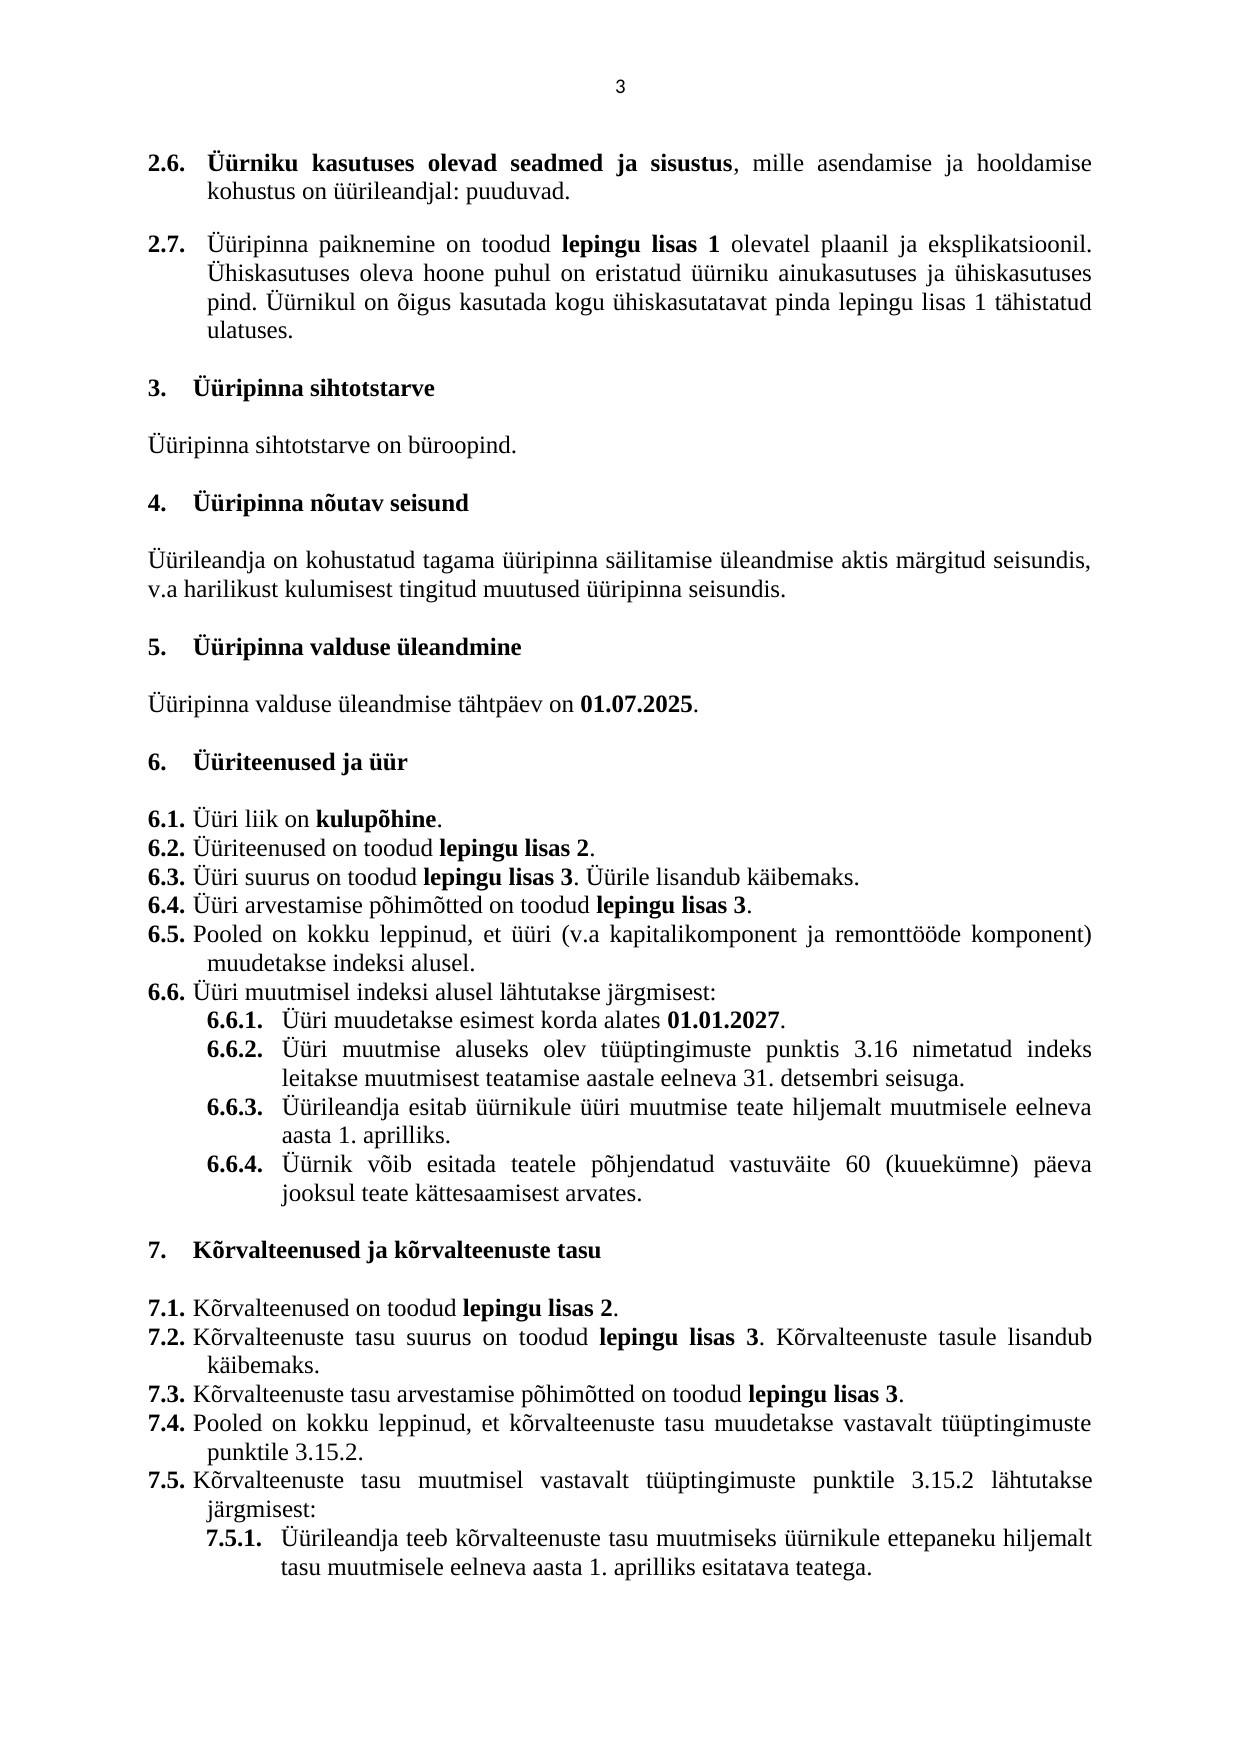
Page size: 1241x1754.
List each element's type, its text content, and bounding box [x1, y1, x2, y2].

list Üüriteenused on toodud lepingu lisas 2. [148, 833, 1092, 862]
list Üüri arvestamise põhimõtted on toodud lepingu lisas 3. [148, 891, 1092, 919]
list Pooled on kokku leppinud, et kõrvalteenuste tasu muudetakse vastavalt tüüptingimuste punktile 3.15.2. [148, 1408, 1092, 1466]
list Pooled on kokku leppinud, et üüri (v.a kapitalikomponent ja remonttööde komponent) muudetakse indeksi alusel. [148, 919, 1092, 977]
list Üüri muutmisel indeksi alusel lähtutakse järgmisest: [148, 977, 1092, 1006]
list Kõrvalteenuste tasu muutmisel vastavalt tüüptingimuste punktile 3.15.2 lähtutakse järgmisest: [148, 1466, 1092, 1523]
list Kõrvalteenused ja kõrvalteenuste tasu [148, 1236, 1092, 1264]
list Üürileandja esitab üürnikule üüri muutmise teate hiljemalt muutmisele eelneva aasta 1. aprilliks. [207, 1092, 1092, 1149]
list Üüripinna paiknemine on toodud lepingu lisas 1 olevatel plaanil ja eksplikatsioonil. Ühiskasutuses oleva hoone puhul on eristatud üürniku ainukasutuses ja ühiskasutuses pind. Üürnikul on õigus kasutada kogu ühiskasutatavat pinda lepingu lisas 1 tähistatud ulatuses. [148, 229, 1092, 344]
list Üüri muutmise aluseks olev tüüptingimuste punktis 3.16 nimetatud indeks leitakse muutmisest teatamise aastale eelneva 31. detsembri seisuga. [207, 1034, 1092, 1092]
text Üürileandja on kohustatud tagama üüripinna säilitamise üleandmise aktis märgitud seisundis, v.a harilikust kulumisest tingitud muutused üüripinna seisundis. [148, 546, 1092, 603]
list Üüri suurus on toodud lepingu lisas 3. Üürile lisandub käibemaks. [148, 862, 1092, 891]
list Üüripinna sihtotstarve [148, 373, 1092, 402]
list Üüri liik on kulupõhine. [148, 804, 1092, 833]
list Üüri muudetakse esimest korda alates 01.01.2027. [207, 1006, 1092, 1034]
list Üüripinna valduse üleandmine [148, 632, 1092, 661]
list Üürileandja teeb kõrvalteenuste tasu muutmiseks üürnikule ettepaneku hiljemalt tasu muutmisele eelneva aasta 1. aprilliks esitatava teatega. [206, 1523, 1092, 1581]
list Kõrvalteenuste tasu suurus on toodud lepingu lisas 3. Kõrvalteenuste tasule lisandub käibemaks. [148, 1322, 1092, 1379]
list Üüriteenused ja üür [148, 747, 1092, 776]
list Kõrvalteenuste tasu arvestamise põhimõtted on toodud lepingu lisas 3. [148, 1379, 1092, 1408]
list Üürniku kasutuses olevad seadmed ja sisustus, mille asendamise ja hooldamise kohustus on üürileandjal: puuduvad. [148, 148, 1092, 205]
text Üüripinna sihtotstarve on büroopind. [148, 431, 1092, 459]
list Üürnik võib esitada teatele põhjendatud vastuväite 60 (kuuekümne) päeva jooksul teate kättesaamisest arvates. [207, 1149, 1092, 1207]
text Üüripinna valduse üleandmise tähtpäev on 01.07.2025. [148, 689, 1092, 718]
list Kõrvalteenused on toodud lepingu lisas 2. [148, 1293, 1092, 1322]
list Üüripinna nõutav seisund [148, 488, 1092, 517]
